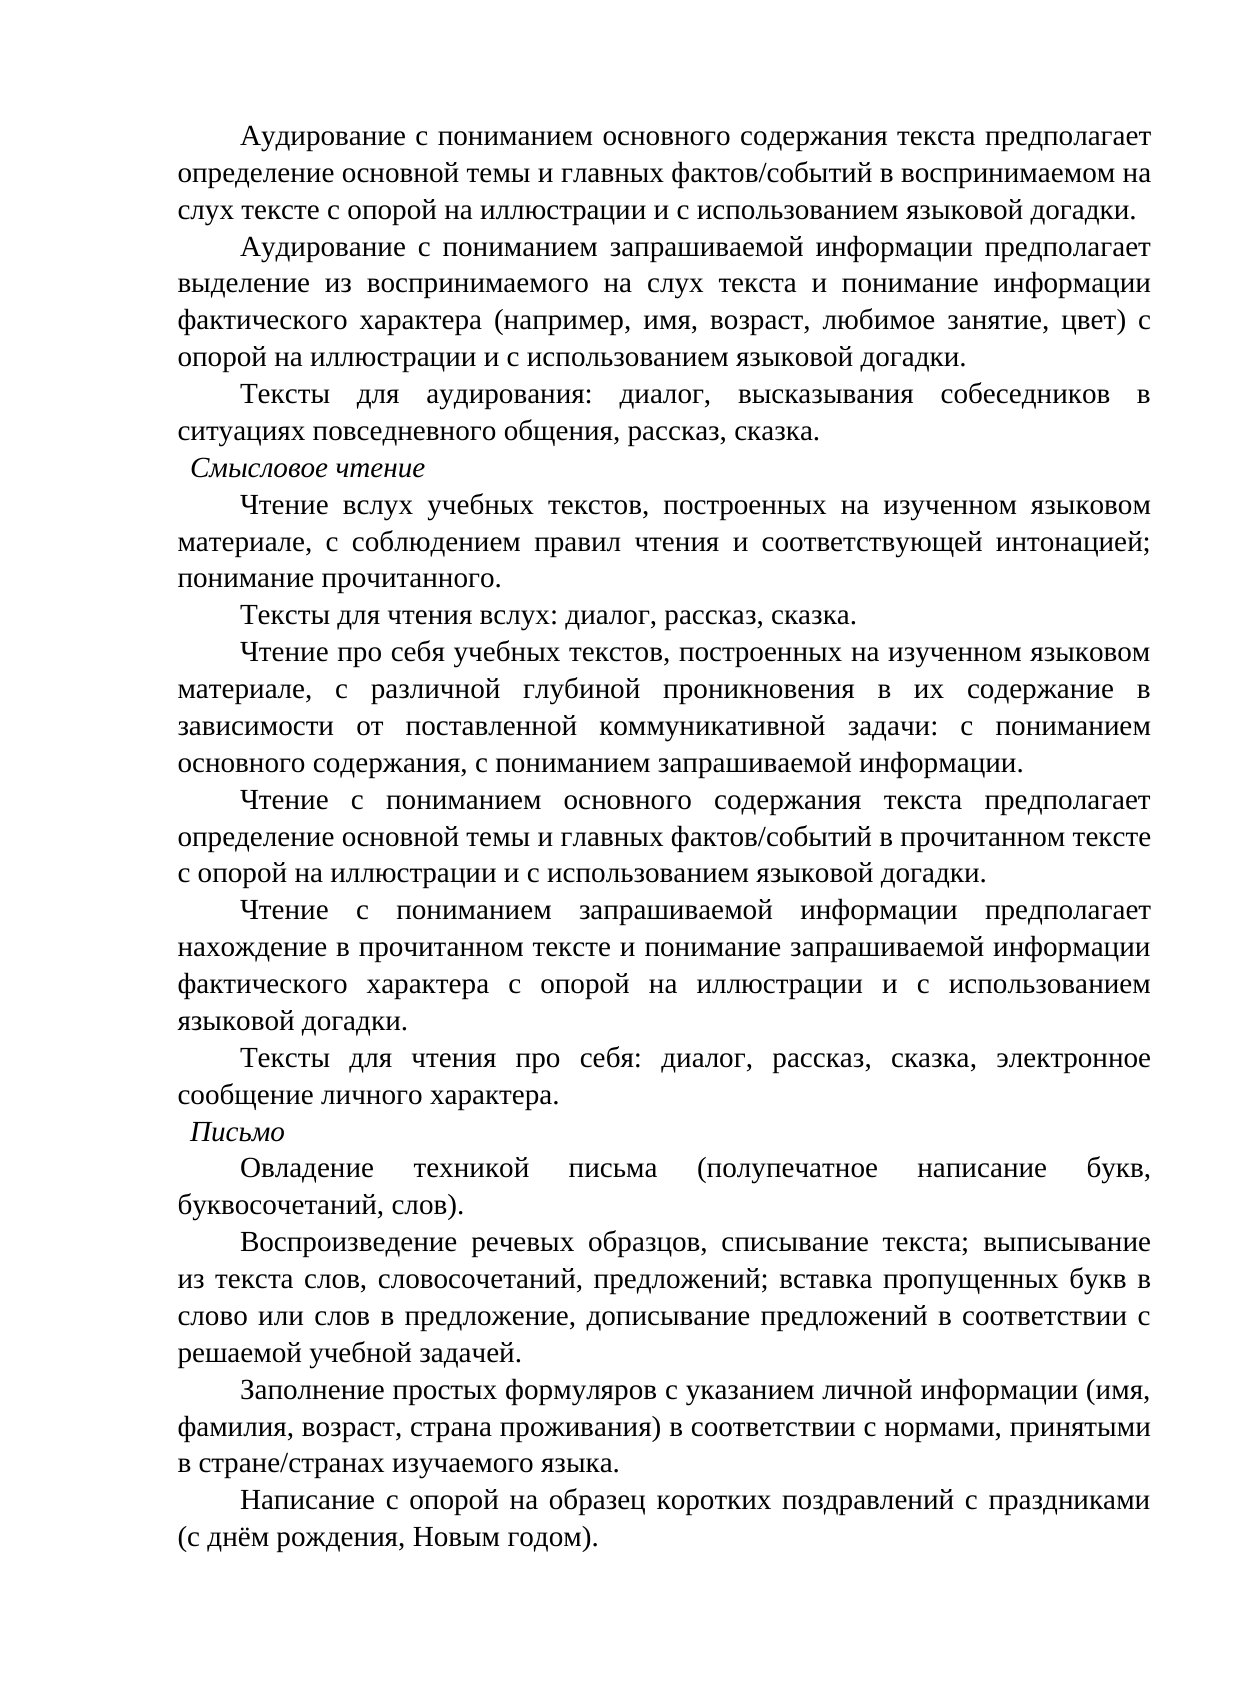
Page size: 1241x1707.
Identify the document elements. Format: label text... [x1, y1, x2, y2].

text Чтение про себя учебных текстов, построенных на изученном языковом материале, с различной глубиной проникновения в их содержание в зависимости от поставленной коммуникативной задачи: с пониманием основного содержания, с пониманием запрашиваемой информации. [177, 634, 1152, 778]
text Смысловое чтение [190, 450, 1152, 483]
text Аудирование с пониманием запрашиваемой информации предполагает выделение из воспринимаемого на слух текста и понимание информации фактического характера (например, имя, возраст, любимое занятие, цвет) с опорой на иллюстрации и с использованием языковой догадки. [177, 229, 1152, 373]
text Заполнение простых формуляров с указанием личной информации (имя, фамилия, возраст, страна проживания) в соответствии с нормами, принятыми в стране/странах изучаемого языка. [177, 1372, 1152, 1479]
text Воспроизведение речевых образцов, списывание текста; выписывание из текста слов, словосочетаний, предложений; вставка пропущенных букв в слово или слов в предложение, дописывание предложений в соответствии с решаемой учебной задачей. [177, 1224, 1152, 1368]
text Тексты для чтения про себя: диалог, рассказ, сказка, электронное сообщение личного характера. [177, 1040, 1152, 1110]
text Тексты для аудирования: диалог, высказывания собеседников в ситуациях повседневного общения, рассказ, сказка. [177, 376, 1152, 447]
text Тексты для чтения вслух: диалог, рассказ, сказка. [177, 597, 1152, 631]
text Овладение техникой письма (полупечатное написание букв, буквосочетаний, слов). [177, 1151, 1152, 1221]
text Письмо [190, 1114, 1152, 1147]
text Чтение вслух учебных текстов, построенных на изученном языковом материале, с соблюдением правил чтения и соответствующей интонацией; понимание прочитанного. [177, 487, 1152, 594]
text Аудирование с пониманием основного содержания текста предполагает определение основной темы и главных фактов/событий в воспринимаемом на слух тексте с опорой на иллюстрации и с использованием языковой догадки. [177, 118, 1152, 225]
text Чтение с пониманием запрашиваемой информации предполагает нахождение в прочитанном тексте и понимание запрашиваемой информации фактического характера с опорой на иллюстрации и с использованием языковой догадки. [177, 892, 1152, 1037]
text Чтение с пониманием основного содержания текста предполагает определение основной темы и главных фактов/событий в прочитанном тексте с опорой на иллюстрации и с использованием языковой догадки. [177, 782, 1152, 889]
text Написание с опорой на образец коротких поздравлений с праздниками (с днём рождения, Новым годом). [177, 1482, 1152, 1553]
